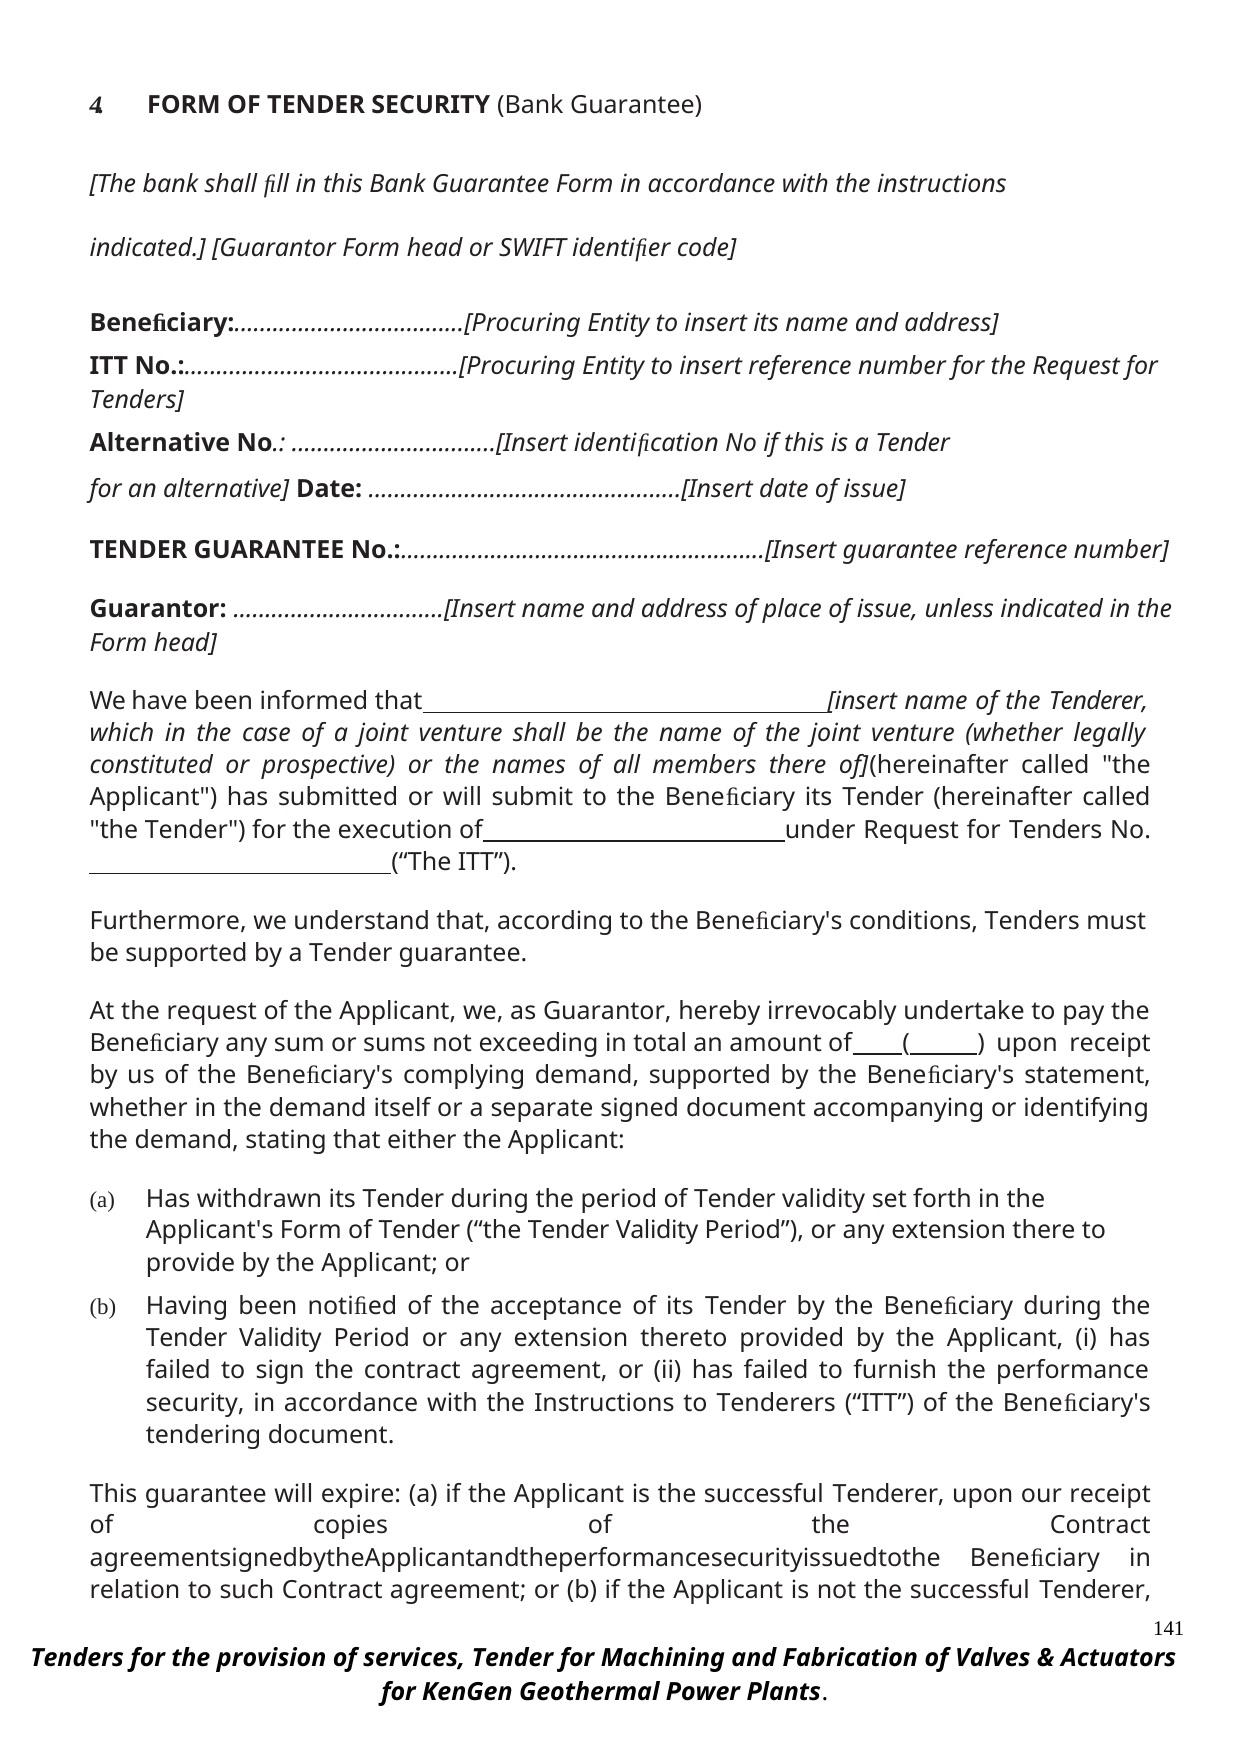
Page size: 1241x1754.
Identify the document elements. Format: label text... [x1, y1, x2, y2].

list Having been notiﬁed of the acceptance of its Tender by the Beneﬁciary during the Tender Validity Period or any extension thereto provided by the Applicant, (i) has failed to sign the contract agreement, or (ii) has failed to furnish the performance security, in accordance with the Instructions to Tenderers (“ITT”) of the Beneﬁciary's tendering document. [89, 1289, 1151, 1451]
text TENDER GUARANTEE No.:.........................................................[Insert guarantee reference number] [89, 532, 1184, 566]
list Has withdrawn its Tender during the period of Tender validity set forth in the Applicant's Form of Tender (“the Tender Validity Period”), or any extension there to provide by the Applicant; or [89, 1181, 1151, 1278]
text At the request of the Applicant, we, as Guarantor, hereby irrevocably undertake to pay the Beneﬁciary any sum or sums not exceeding in total an amount of ( ) upon receipt by us of the Beneﬁciary's complying demand, supported by the Beneﬁciary's statement, whether in the demand itself or a separate signed document accompanying or identifying the demand, stating that either the Applicant: [89, 994, 1151, 1156]
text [89, 1476, 1151, 1606]
text We have been informed that [insert name of the Tenderer, which in the case of a joint venture shall be the name of the joint venture (whether legally constituted or prospective) or the names of all members there of](hereinafter called "the Applicant") has submitted or will submit to the Beneﬁciary its Tender (hereinafter called "the Tender") for the execution of under Request for Tenders No. (“The ITT”). [89, 684, 1151, 878]
text Alternative No.: ................................[Insert identiﬁcation No if this is a Tender for an alternative] Date: .................................................[Insert date of issue] [89, 425, 966, 505]
text [The bank shall ﬁll in this Bank Guarantee Form in accordance with the instructions indicated.] [Guarantor Form head or SWIFT identiﬁer code] [89, 165, 1110, 263]
text Furthermore, we understand that, according to the Beneﬁciary's conditions, Tenders must be supported by a Tender guarantee. [89, 904, 1152, 968]
text Beneﬁciary:....................................[Procuring Entity to insert its name and address] [89, 304, 1184, 338]
list FORM OF TENDER SECURITY (Bank Guarantee) [89, 87, 941, 121]
text ITT No.:...........................................[Procuring Entity to insert reference number for the Request for Tenders] [89, 347, 1184, 416]
text Guarantor: .................................[Insert name and address of place of issue, unless indicated in the Form head] [89, 590, 1184, 658]
